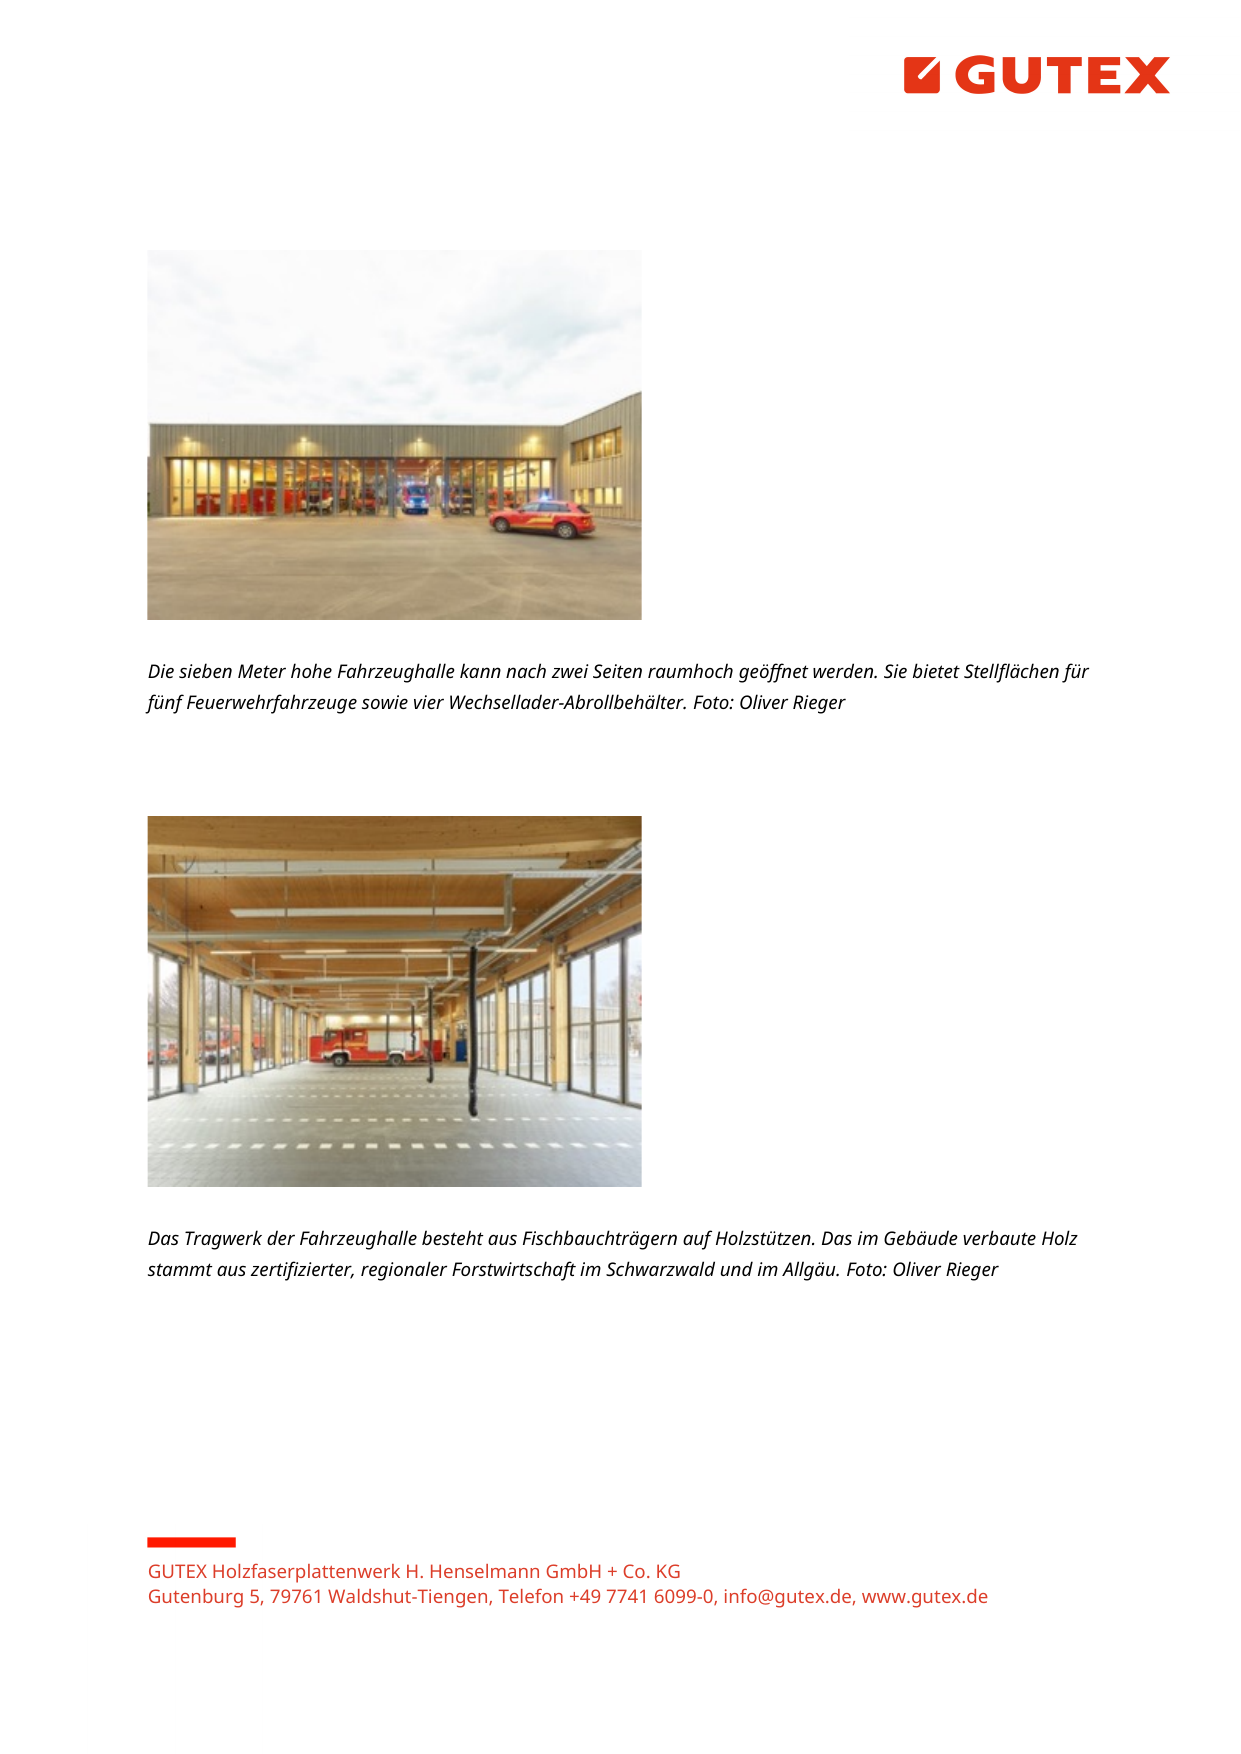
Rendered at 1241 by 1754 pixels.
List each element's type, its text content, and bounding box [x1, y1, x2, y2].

picture [147, 816, 642, 1187]
picture [0, 1524, 263, 1754]
picture [848, 0, 1241, 149]
picture [147, 250, 642, 620]
